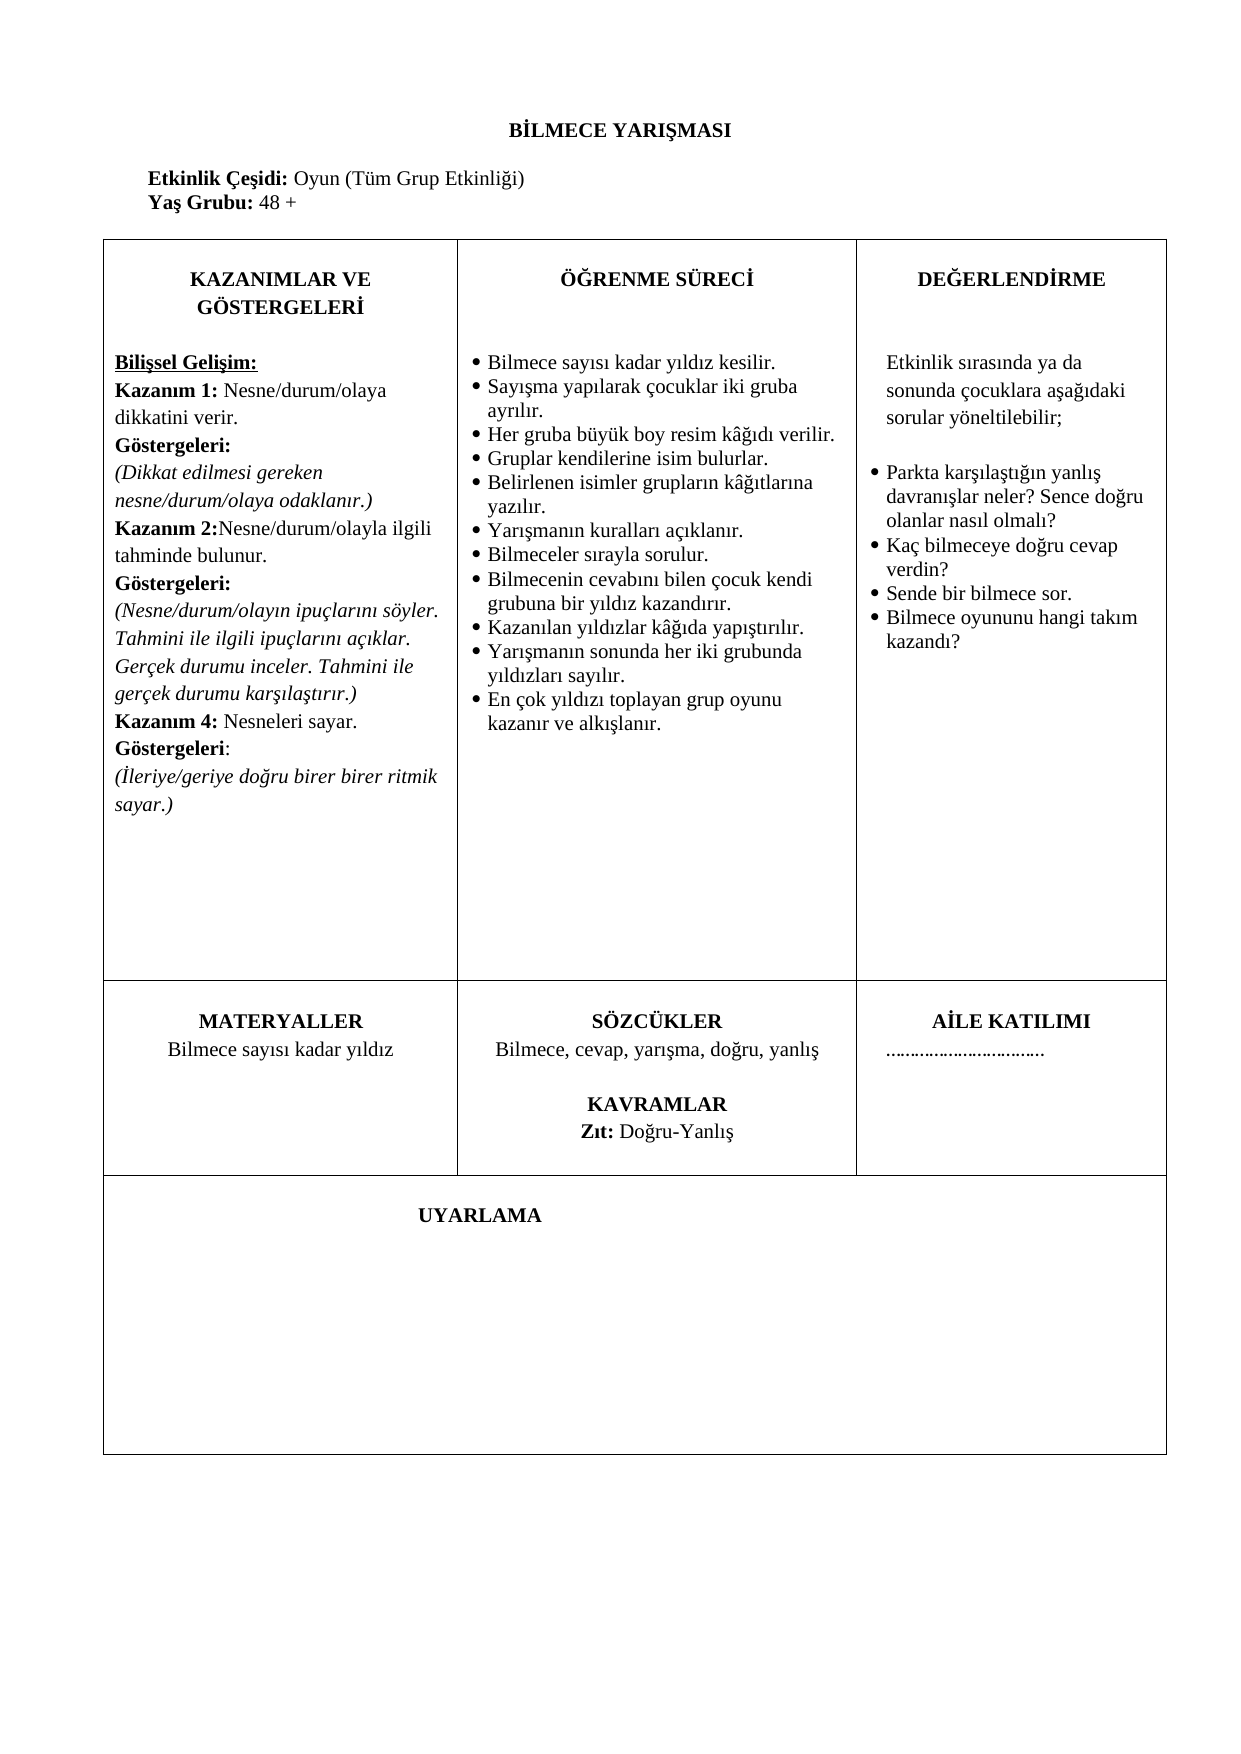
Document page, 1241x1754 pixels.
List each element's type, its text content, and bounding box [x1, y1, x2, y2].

table_header KAZANIMLAR VE GÖSTERGELERİ Bilişsel Gelişim: Kazanım 1: Nesne/durum/olaya dikkatini verir. Göstergeleri: (Dikkat edilmesi gereken nesne/durum/olaya odaklanır.) Kazanım 2:Nesne/durum/olayla ilgili tahminde bulunur. Göstergeleri: (Nesne/durum/olayın ipuçlarını söyler. Tahmini ile ilgili ipuçlarını açıklar. Gerçek durumu inceler. Tahmini ile gerçek durumu karşılaştırır.) Kazanım 4: Nesneleri sayar. Göstergeleri: (İleriye/geriye doğru birer birer ritmik sayar.) [104, 240, 457, 980]
table_header ÖĞRENME SÜRECİ Bilmece sayısı kadar yıldız kesilir. Sayışma yapılarak çocuklar iki gruba ayrılır. Her gruba büyük boy resim kâğıdı verilir. Gruplar kendilerine isim bulurlar. Belirlenen isimler grupların kâğıtlarına yazılır. Yarışmanın kuralları açıklanır. Bilmeceler sırayla sorulur. Bilmecenin cevabını bilen çocuk kendi grubuna bir yıldız kazandırır. Kazanılan yıldızlar kâğıda yapıştırılır. Yarışmanın sonunda her iki grubunda yıldızları sayılır. En çok yıldızı toplayan grup oyunu kazanır ve alkışlanır. [458, 240, 856, 980]
text BİLMECE YARIŞMASI [148, 118, 1092, 142]
table_cell [856, 1176, 1166, 1454]
table_cell UYARLAMA [104, 1176, 856, 1454]
table_cell MATERYALLER Bilmece sayısı kadar yıldız [104, 981, 457, 1174]
table_header DEĞERLENDİRME Etkinlik sırasında ya da sonunda çocuklara aşağıdaki sorular yöneltilebilir; Parkta karşılaştığın yanlış davranışlar neler? Sence doğru olanlar nasıl olmalı? Kaç bilmeceye doğru cevap verdin? Sende bir bilmece sor. Bilmece oyununu hangi takım kazandı? [857, 240, 1166, 980]
text Yaş Grubu: 48 + [148, 190, 1092, 214]
text Etkinlik Çeşidi: Oyun (Tüm Grup Etkinliği) [148, 166, 1092, 190]
table_cell AİLE KATILIMI …………………………… [857, 981, 1166, 1174]
table_cell SÖZCÜKLER Bilmece, cevap, yarışma, doğru, yanlış KAVRAMLAR Zıt: Doğru-Yanlış [458, 981, 856, 1174]
